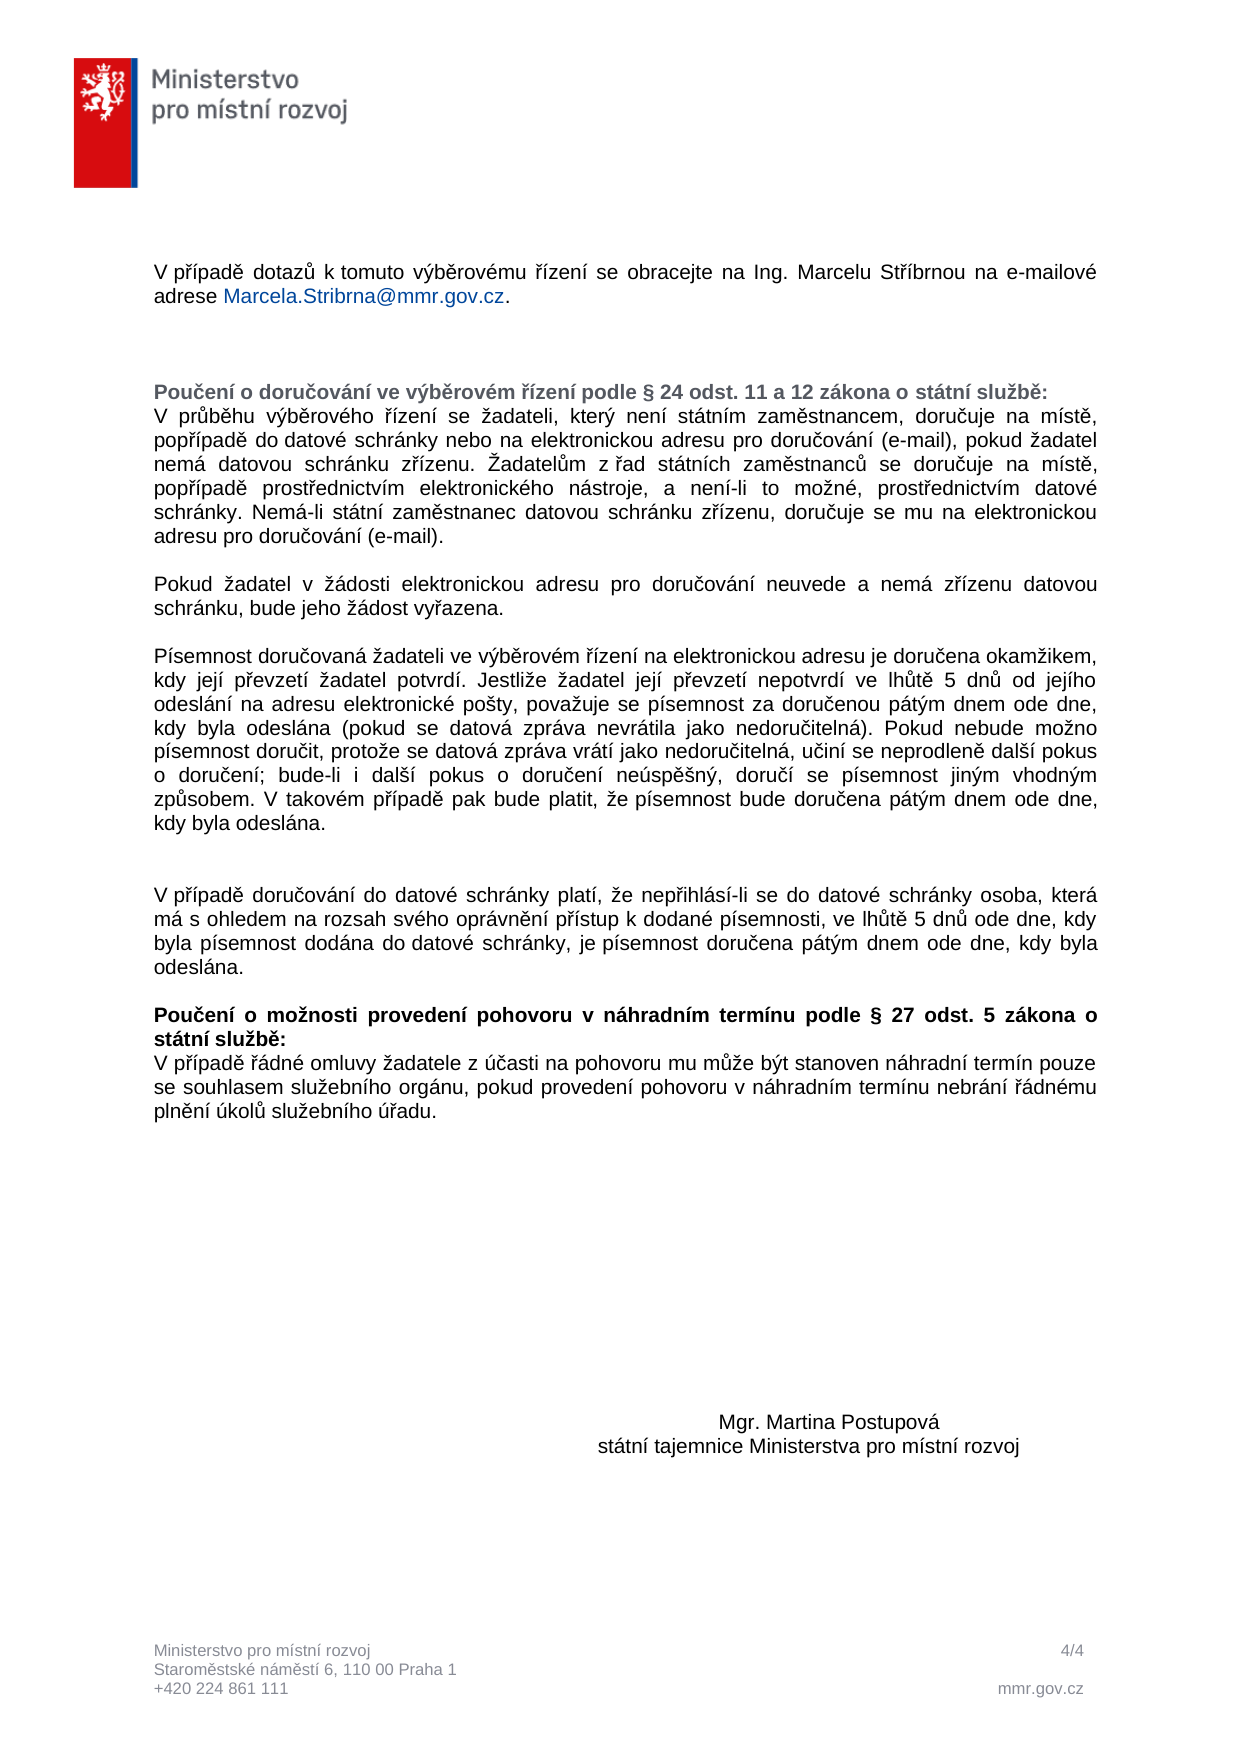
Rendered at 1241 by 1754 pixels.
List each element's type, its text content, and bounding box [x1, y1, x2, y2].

text Poučení o možnosti provedení pohovoru v náhradním termínu podle § 27 odst. 5 zákona o státní službě: [153, 1003, 1098, 1051]
list V průběhu výběrového řízení se žadateli, který není státním zaměstnancem, doručuje na místě, popřípadě do datové schránky nebo na elektronickou adresu pro doručování (e-mail), pokud žadatel nemá datovou schránku zřízenu. Žadatelům z řad státních zaměstnanců se doručuje na místě, popřípadě prostřednictvím elektronického nástroje, a není-li to možné, prostřednictvím datové schránky. Nemá-li státní zaměstnanec datovou schránku zřízenu, doručuje se mu na elektronickou adresu pro doručování (e-mail). [153, 404, 1098, 548]
list Písemnost doručovaná žadateli ve výběrovém řízení na elektronickou adresu je doručena okamžikem, kdy její převzetí žadatel potvrdí. Jestliže žadatel její převzetí nepotvrdí ve lhůtě 5 dnů od jejího odeslání na adresu elektronické pošty, považuje se písemnost za doručenou pátým dnem ode dne, kdy byla odeslána (pokud se datová zpráva nevrátila jako nedoručitelná). Pokud nebude možno písemnost doručit, protože se datová zpráva vrátí jako nedoručitelná, učiní se neprodleně další pokus o doručení; bude-li i další pokus o doručení neúspěšný, doručí se písemnost jiným vhodným způsobem. V takovém případě pak bude platit, že písemnost bude doručena pátým dnem ode dne, kdy byla odeslána. [153, 643, 1098, 835]
text Poučení o doručování ve výběrovém řízení podle § 24 odst. 11 a 12 zákona o státní službě: [153, 380, 1098, 404]
text státní tajemnice Ministerstva pro místní rozvoj [153, 1434, 1098, 1458]
picture [73, 58, 348, 189]
list V případě doručování do datové schránky platí, že nepřihlásí-li se do datové schránky osoba, která má s ohledem na rozsah svého oprávnění přístup k dodané písemnosti, ve lhůtě 5 dnů ode dne, kdy byla písemnost dodána do datové schránky, je písemnost doručena pátým dnem ode dne, kdy byla odeslána. [153, 883, 1098, 979]
list Pokud žadatel v žádosti elektronickou adresu pro doručování neuvede a nemá zřízenu datovou schránku, bude jeho žádost vyřazena. [153, 572, 1098, 619]
text Mgr. Martina Postupová [153, 1410, 1098, 1434]
text V případě dotazů k tomuto výběrovému řízení se obracejte na Ing. Marcelu Stříbrnou na e-mailové adrese Marcela.Stribrna@mmr.gov.cz. [153, 260, 1098, 308]
text V případě řádné omluvy žadatele z účasti na pohovoru mu může být stanoven náhradní termín pouze se souhlasem služebního orgánu, pokud provedení pohovoru v náhradním termínu nebrání řádnému plnění úkolů služebního úřadu. [153, 1051, 1098, 1123]
